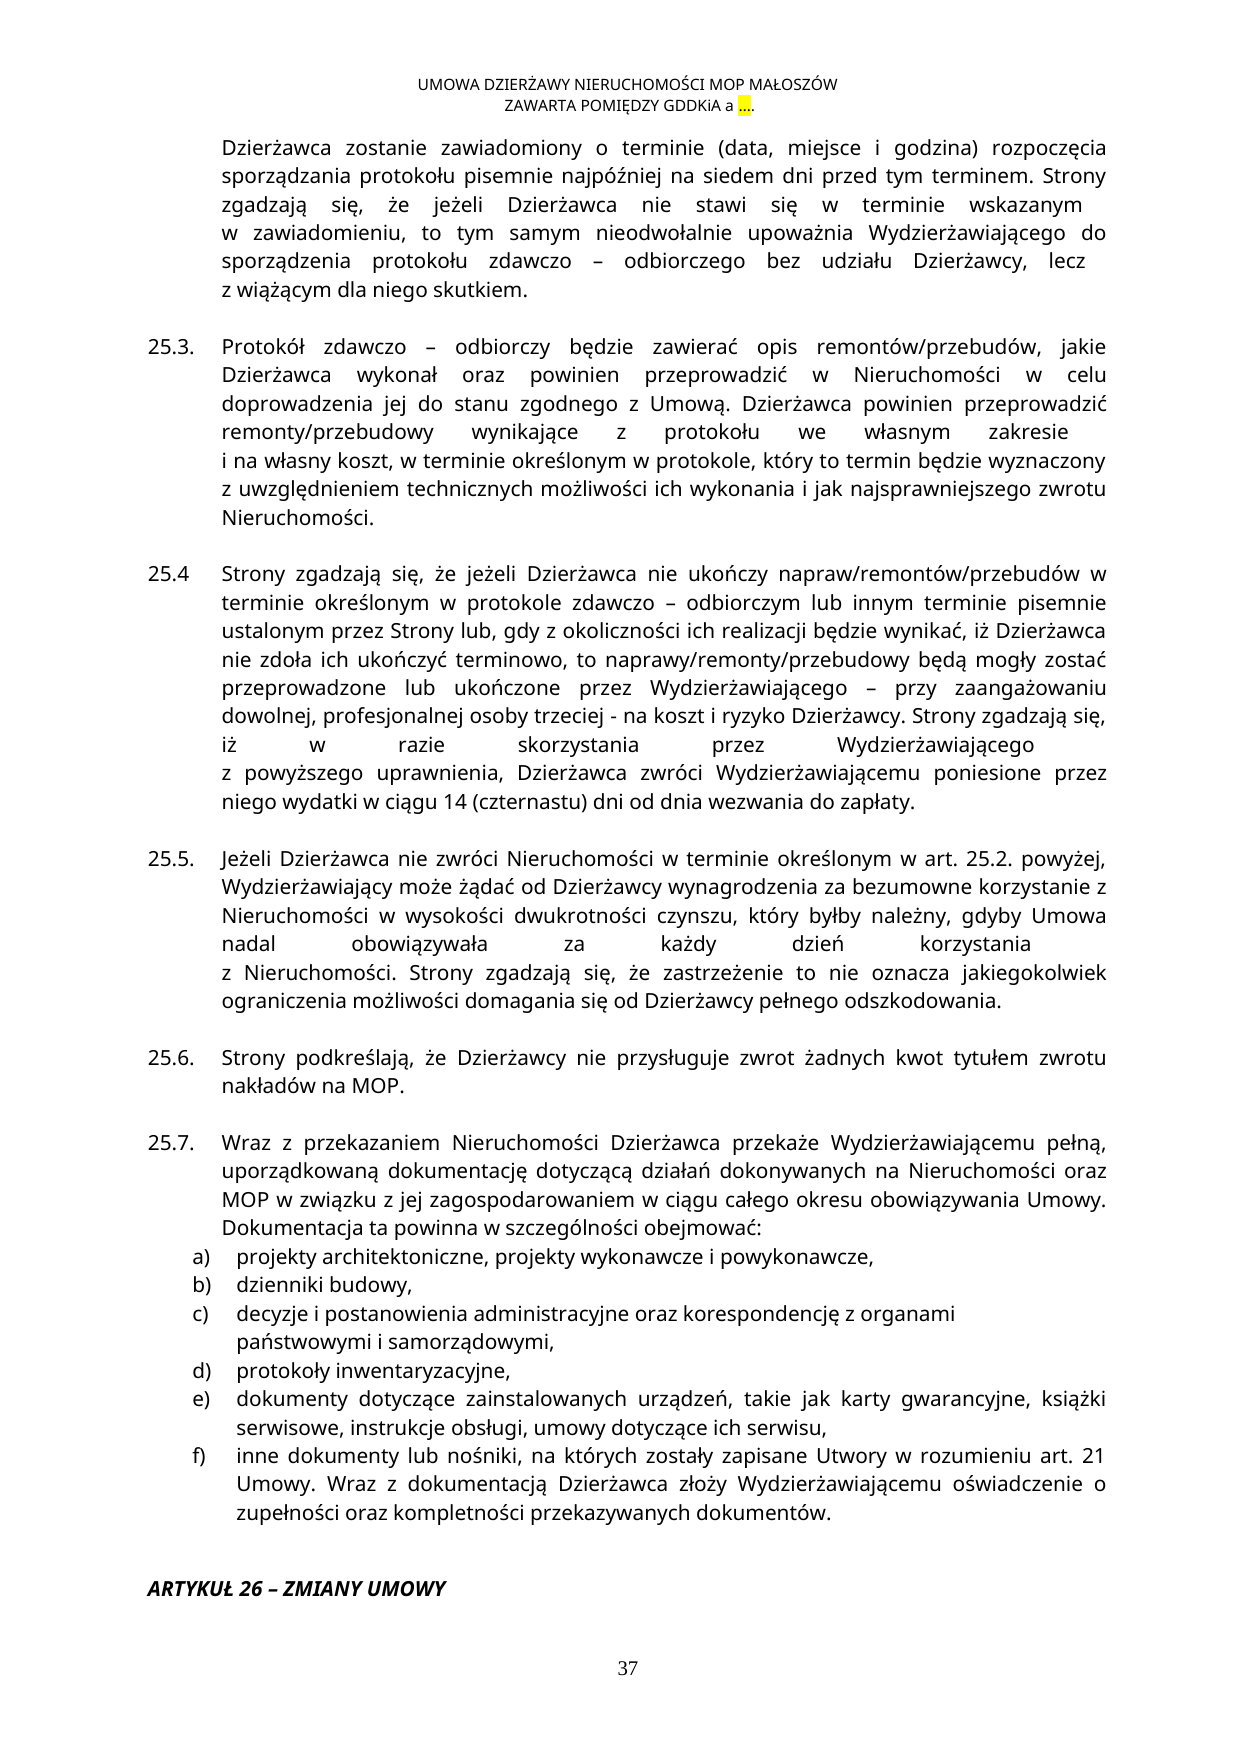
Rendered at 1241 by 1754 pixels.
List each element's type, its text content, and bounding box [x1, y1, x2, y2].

text 25.3. Protokół zdawczo – odbiorczy będzie zawierać opis remontów/przebudów, jakie Dzierżawca wykonał oraz powinien przeprowadzić w Nieruchomości w celu doprowadzenia jej do stanu zgodnego z Umową. Dzierżawca powinien przeprowadzić remonty/przebudowy wynikające z protokołu we własnym zakresie i na własny koszt, w terminie określonym w protokole, który to termin będzie wyznaczony z uwzględnieniem technicznych możliwości ich wykonania i jak najsprawniejszego zwrotu Nieruchomości. [148, 332, 1107, 531]
list inne dokumenty lub nośniki, na których zostały zapisane Utwory w rozumieniu art. 21 Umowy. Wraz z dokumentacją Dzierżawca złoży Wydzierżawiającemu oświadczenie o zupełności oraz kompletności przekazywanych dokumentów. [192, 1441, 1107, 1526]
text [148, 133, 1107, 303]
text państwowymi i samorządowymi, [236, 1327, 1107, 1356]
list decyzje i postanowienia administracyjne oraz korespondencję z organami [192, 1299, 1107, 1327]
list dokumenty dotyczące zainstalowanych urządzeń, takie jak karty gwarancyjne, książki serwisowe, instrukcje obsługi, umowy dotyczące ich serwisu, [192, 1384, 1107, 1441]
list projekty architektoniczne, projekty wykonawcze i powykonawcze, [192, 1242, 1107, 1270]
text 25.6. Strony podkreślają, że Dzierżawcy nie przysługuje zwrot żadnych kwot tytułem zwrotu nakładów na MOP. [148, 1043, 1107, 1100]
text 25.5. Jeżeli Dzierżawca nie zwróci Nieruchomości w terminie określonym w art. 25.2. powyżej, Wydzierżawiający może żądać od Dzierżawcy wynagrodzenia za bezumowne korzystanie z Nieruchomości w wysokości dwukrotności czynszu, który byłby należny, gdyby Umowa nadal obowiązywała za każdy dzień korzystania z Nieruchomości. Strony zgadzają się, że zastrzeżenie to nie oznacza jakiegokolwiek ograniczenia możliwości domagania się od Dzierżawcy pełnego odszkodowania. [148, 844, 1107, 1014]
subtitle ARTYKUŁ 26 – ZMIANY UMOWY [148, 1574, 1107, 1603]
list dzienniki budowy, [192, 1270, 1107, 1299]
text 25.7. Wraz z przekazaniem Nieruchomości Dzierżawca przekaże Wydzierżawiającemu pełną, uporządkowaną dokumentację dotyczącą działań dokonywanych na Nieruchomości oraz MOP w związku z jej zagospodarowaniem w ciągu całego okresu obowiązywania Umowy. Dokumentacja ta powinna w szczególności obejmować: [148, 1128, 1107, 1242]
list protokoły inwentaryzacyjne, [192, 1356, 1107, 1384]
text 25.4 Strony zgadzają się, że jeżeli Dzierżawca nie ukończy napraw/remontów/przebudów w terminie określonym w protokole zdawczo – odbiorczym lub innym terminie pisemnie ustalonym przez Strony lub, gdy z okoliczności ich realizacji będzie wynikać, iż Dzierżawca nie zdoła ich ukończyć terminowo, to naprawy/remonty/przebudowy będą mogły zostać przeprowadzone lub ukończone przez Wydzierżawiającego – przy zaangażowaniu dowolnej, profesjonalnej osoby trzeciej - na koszt i ryzyko Dzierżawcy. Strony zgadzają się, iż w razie skorzystania przez Wydzierżawiającego z powyższego uprawnienia, Dzierżawca zwróci Wydzierżawiającemu poniesione przez niego wydatki w ciągu 14 (czternastu) dni od dnia wezwania do zapłaty. [148, 559, 1107, 815]
